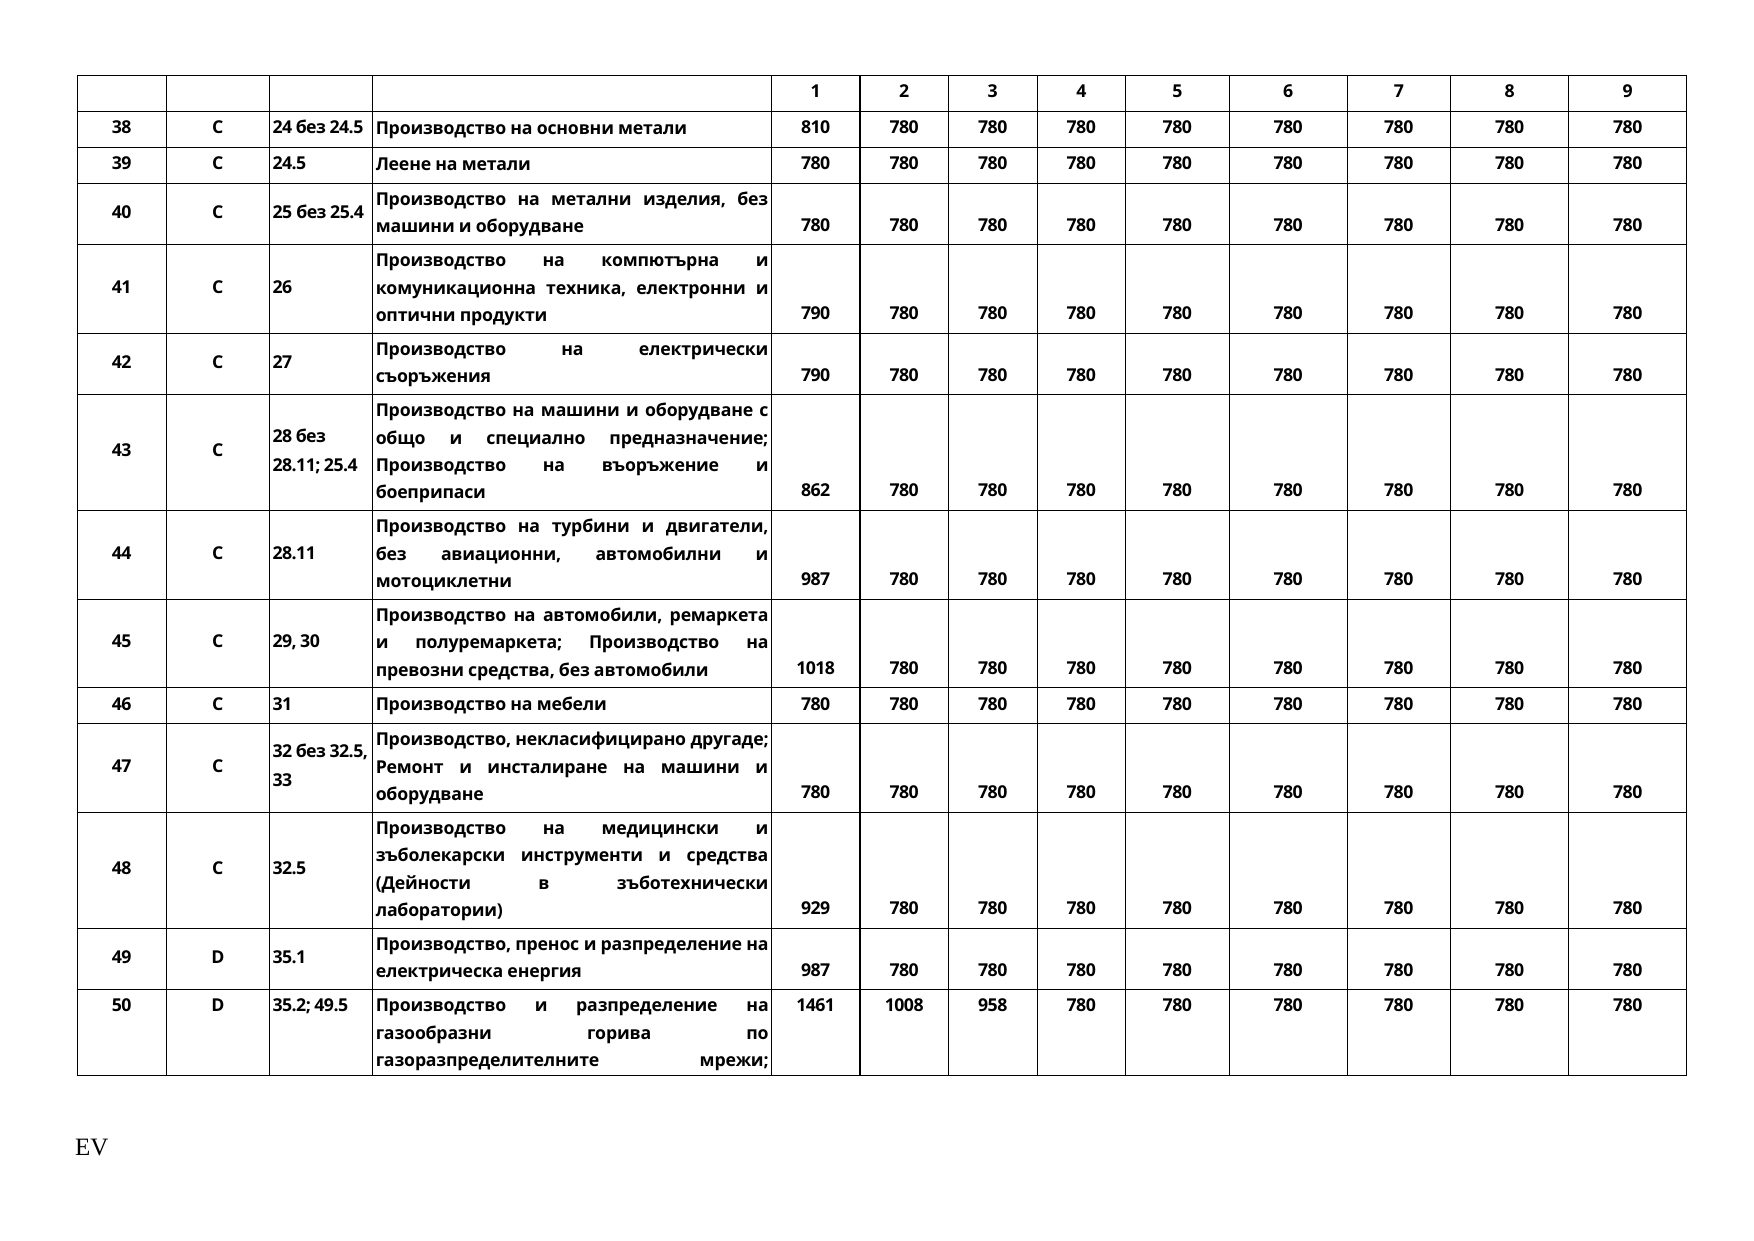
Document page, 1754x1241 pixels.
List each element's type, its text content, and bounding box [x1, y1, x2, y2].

table_cell 780 [1126, 600, 1229, 687]
table_cell 780 [861, 395, 948, 510]
table_cell Производство на турбини и двигатели, без авиационни, автомобилни и мотоциклетни [373, 511, 771, 598]
table_cell 780 [1348, 600, 1450, 687]
table_cell 25 без 25.4 [270, 184, 372, 244]
table_cell 780 [1126, 929, 1229, 989]
table_cell C [167, 511, 269, 598]
table_cell 780 [1569, 112, 1686, 147]
table_header [373, 76, 771, 111]
table_cell C [167, 395, 269, 510]
table_cell 780 [949, 511, 1037, 598]
table_cell 780 [1451, 990, 1568, 1074]
table_cell 780 [949, 929, 1037, 989]
table_cell 780 [1038, 511, 1125, 598]
table_cell 41 [78, 245, 166, 332]
table_cell Производство, пренос и разпределение на електрическа енергия [373, 929, 771, 989]
table_cell 24 без 24.5 [270, 112, 372, 147]
table_cell 780 [861, 334, 948, 394]
table_cell 780 [1348, 148, 1450, 182]
table_cell 46 [78, 688, 166, 723]
table_cell 780 [1038, 929, 1125, 989]
table_cell C [167, 813, 269, 927]
table_cell 780 [1451, 184, 1568, 244]
table_cell 780 [772, 148, 859, 182]
table_cell Производство на основни метали [373, 112, 771, 147]
table_cell 780 [1451, 148, 1568, 182]
table_cell 38 [78, 112, 166, 147]
table_cell 32.5 [270, 813, 372, 927]
table_cell C [167, 148, 269, 182]
table_cell 780 [949, 724, 1037, 812]
table_cell 780 [1126, 334, 1229, 394]
table_cell 780 [1451, 724, 1568, 812]
table_cell 780 [1230, 395, 1347, 510]
table_cell 780 [1038, 688, 1125, 723]
table_cell 780 [1126, 245, 1229, 332]
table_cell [373, 990, 771, 1074]
table_cell 49 [78, 929, 166, 989]
table_cell 780 [1038, 395, 1125, 510]
table_cell Производство на електрически съоръжения [373, 334, 771, 394]
table_cell 35.2; 49.5 [270, 990, 372, 1074]
table_cell C [167, 688, 269, 723]
table_cell 780 [1126, 112, 1229, 147]
table_cell 780 [1230, 990, 1347, 1074]
table_cell 780 [1230, 245, 1347, 332]
table_cell Производство на медицински и зъболекарски инструменти и средства (Дейности в зъботехнически лаборатории) [373, 813, 771, 927]
table_cell 42 [78, 334, 166, 394]
table_cell 780 [949, 334, 1037, 394]
table_cell 780 [1126, 511, 1229, 598]
table_header 1 [772, 76, 859, 111]
table_cell 780 [1569, 929, 1686, 989]
table_cell 780 [1348, 184, 1450, 244]
table_cell 44 [78, 511, 166, 598]
table_header 4 [1038, 76, 1125, 111]
table_cell 780 [1569, 688, 1686, 723]
table_cell 780 [1348, 813, 1450, 927]
table_cell 780 [861, 245, 948, 332]
table_cell 958 [949, 990, 1037, 1074]
table_cell 780 [1126, 148, 1229, 182]
table_cell 790 [772, 245, 859, 332]
table_cell 987 [772, 511, 859, 598]
table_cell 780 [1348, 929, 1450, 989]
table_cell C [167, 112, 269, 147]
table_cell 780 [1451, 929, 1568, 989]
table_cell Леене на метали [373, 148, 771, 182]
table_cell 780 [772, 184, 859, 244]
table_header 9 [1569, 76, 1686, 111]
table_cell 780 [1126, 184, 1229, 244]
table_cell 780 [772, 688, 859, 723]
table_cell 987 [772, 929, 859, 989]
table_header 2 [861, 76, 948, 111]
table_cell 780 [861, 112, 948, 147]
table_cell 780 [1230, 511, 1347, 598]
table_cell 780 [1451, 395, 1568, 510]
table_cell 780 [1038, 148, 1125, 182]
table_cell 780 [1038, 600, 1125, 687]
table_header 5 [1126, 76, 1229, 111]
table_cell 780 [1230, 724, 1347, 812]
table_cell 780 [1569, 334, 1686, 394]
table_cell 862 [772, 395, 859, 510]
table_cell 780 [1451, 688, 1568, 723]
table_cell 39 [78, 148, 166, 182]
table_cell 780 [1348, 688, 1450, 723]
table_cell 780 [1348, 511, 1450, 598]
table_cell 35.1 [270, 929, 372, 989]
table_cell Производство на компютърна и комуникационна техника, електронни и оптични продукти [373, 245, 771, 332]
table_cell D [167, 929, 269, 989]
table_cell 780 [949, 600, 1037, 687]
table_cell 26 [270, 245, 372, 332]
table_cell 780 [1348, 334, 1450, 394]
table_cell 780 [1230, 688, 1347, 723]
table_cell 27 [270, 334, 372, 394]
table_cell 780 [1038, 724, 1125, 812]
table_cell 32 без 32.5, 33 [270, 724, 372, 812]
table_cell 780 [861, 724, 948, 812]
table_cell 780 [949, 688, 1037, 723]
table_cell 790 [772, 334, 859, 394]
table_cell 780 [1348, 245, 1450, 332]
table_cell 780 [1230, 148, 1347, 182]
table_cell 1008 [861, 990, 948, 1074]
table_header [78, 76, 166, 111]
table_cell 28 без 28.11; 25.4 [270, 395, 372, 510]
table_cell 780 [1451, 511, 1568, 598]
table_cell 780 [1348, 990, 1450, 1074]
table_cell C [167, 724, 269, 812]
table_cell 810 [772, 112, 859, 147]
table_cell 45 [78, 600, 166, 687]
table_cell 48 [78, 813, 166, 927]
table_cell 780 [1230, 929, 1347, 989]
table_cell 780 [1230, 112, 1347, 147]
table_cell 780 [1038, 245, 1125, 332]
table_cell 780 [1569, 724, 1686, 812]
table_cell 43 [78, 395, 166, 510]
table_cell 780 [861, 813, 948, 927]
table_cell 780 [1230, 600, 1347, 687]
table_cell 780 [1230, 184, 1347, 244]
table_cell 780 [949, 184, 1037, 244]
table_cell 780 [1126, 724, 1229, 812]
table_cell 780 [1569, 184, 1686, 244]
table_cell 780 [1451, 245, 1568, 332]
table_cell 780 [1348, 395, 1450, 510]
table_cell 1018 [772, 600, 859, 687]
table_cell 780 [861, 600, 948, 687]
table_cell 50 [78, 990, 166, 1074]
table_cell C [167, 334, 269, 394]
table_cell 780 [1569, 245, 1686, 332]
table_header 6 [1230, 76, 1347, 111]
table_cell 780 [1230, 334, 1347, 394]
table_cell 780 [949, 395, 1037, 510]
table_cell 780 [1569, 990, 1686, 1074]
table_cell 780 [1348, 724, 1450, 812]
table_cell 1461 [772, 990, 859, 1074]
table_cell 780 [1569, 600, 1686, 687]
table_header 7 [1348, 76, 1450, 111]
table_cell 780 [1451, 813, 1568, 927]
table_cell 780 [1038, 334, 1125, 394]
table_header 8 [1451, 76, 1568, 111]
table_cell C [167, 245, 269, 332]
table_cell 780 [1038, 112, 1125, 147]
table_cell C [167, 184, 269, 244]
table_cell 780 [1126, 813, 1229, 927]
table_cell 780 [861, 929, 948, 989]
table_cell 780 [1126, 395, 1229, 510]
table_cell 780 [1451, 334, 1568, 394]
table_cell 780 [949, 148, 1037, 182]
table_cell 780 [1038, 990, 1125, 1074]
table_cell 929 [772, 813, 859, 927]
table_cell 780 [1038, 813, 1125, 927]
table_cell 24.5 [270, 148, 372, 182]
table_cell 780 [1569, 148, 1686, 182]
table_cell 780 [1451, 600, 1568, 687]
table_cell 28.11 [270, 511, 372, 598]
table_cell 780 [949, 813, 1037, 927]
table_cell 780 [1126, 990, 1229, 1074]
table_cell 780 [1126, 688, 1229, 723]
table_cell 31 [270, 688, 372, 723]
table_cell 780 [1569, 395, 1686, 510]
table_cell Производство на метални изделия, без машини и оборудване [373, 184, 771, 244]
table_cell 780 [861, 148, 948, 182]
table_cell Производство, некласифицирано другаде; Ремонт и инсталиране на машини и оборудване [373, 724, 771, 812]
table_cell C [167, 600, 269, 687]
table_cell 40 [78, 184, 166, 244]
table_cell 780 [1230, 813, 1347, 927]
table_cell 780 [949, 245, 1037, 332]
table_cell 780 [1348, 112, 1450, 147]
table_cell 780 [1038, 184, 1125, 244]
table_cell 780 [1569, 813, 1686, 927]
table_cell Производство на мебели [373, 688, 771, 723]
table_cell D [167, 990, 269, 1074]
table_header [270, 76, 372, 111]
table_header [167, 76, 269, 111]
table_cell 780 [1569, 511, 1686, 598]
table_cell 780 [1451, 112, 1568, 147]
table_cell 29, 30 [270, 600, 372, 687]
table_cell 780 [861, 688, 948, 723]
table_cell 780 [772, 724, 859, 812]
table_header 3 [949, 76, 1037, 111]
table_cell 47 [78, 724, 166, 812]
table_cell Производство на автомобили, ремаркета и полуремаркета; Производство на превозни средства, без автомобили [373, 600, 771, 687]
table_cell 780 [949, 112, 1037, 147]
table_cell 780 [861, 511, 948, 598]
table_cell Производство на машини и оборудване с общо и специално предназначение; Производство на въоръжение и боеприпаси [373, 395, 771, 510]
table_cell 780 [861, 184, 948, 244]
